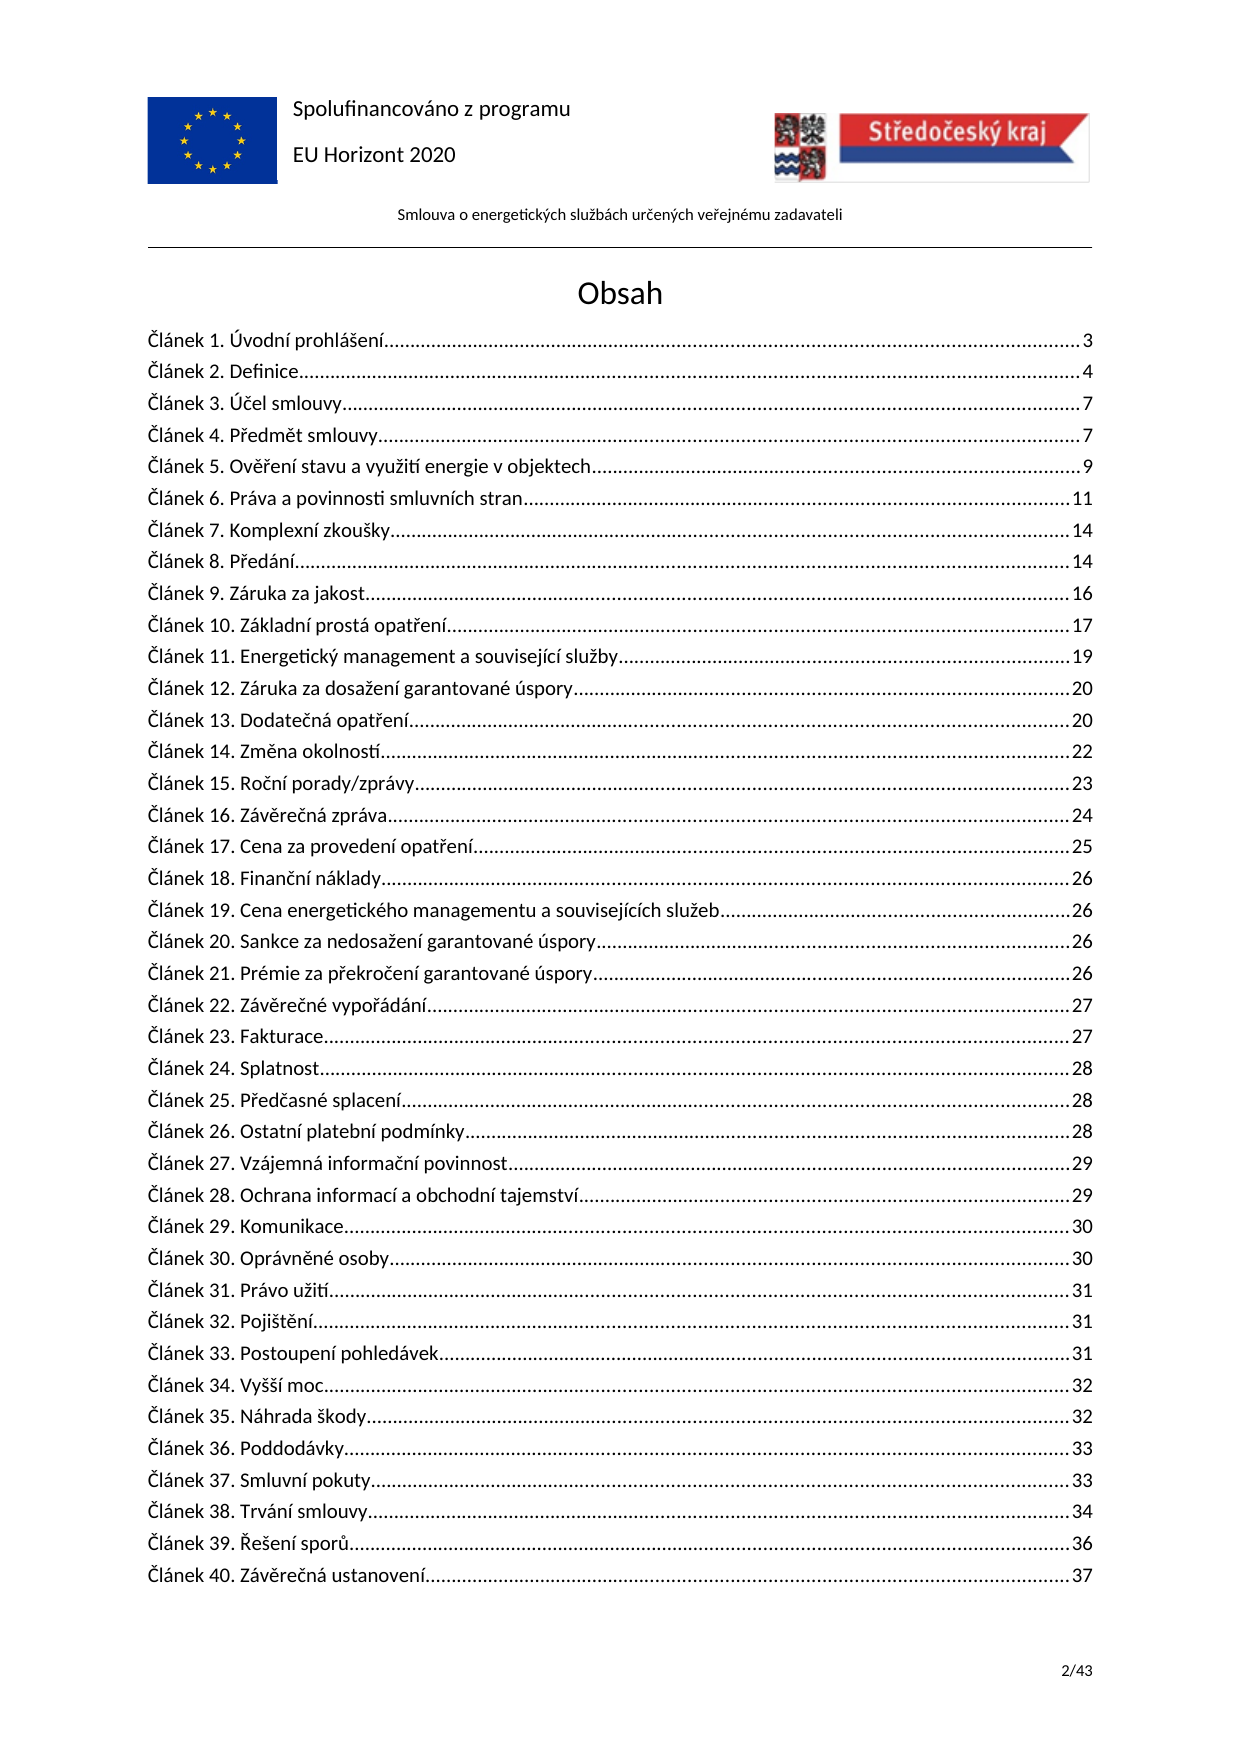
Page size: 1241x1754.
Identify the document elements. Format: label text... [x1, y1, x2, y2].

text Článek 36. Poddodávky 33 [148, 1435, 1092, 1461]
text Článek 18. Finanční náklady 26 [148, 865, 1092, 891]
text Článek 32. Pojištění 31 [148, 1309, 1092, 1334]
text Článek 35. Náhrada škody 32 [148, 1404, 1092, 1429]
title Obsah [148, 272, 1092, 313]
text Článek 6. Práva a povinnosti smluvních stran 11 [148, 485, 1092, 511]
text Článek 5. Ověření stavu a využití energie v objektech 9 [148, 454, 1092, 479]
text Článek 15. Roční porady/zprávy 23 [148, 770, 1092, 796]
text Článek 17. Cena za provedení opatření 25 [148, 834, 1092, 859]
text Článek 23. Fakturace 27 [148, 1024, 1092, 1049]
text Článek 8. Předání 14 [148, 549, 1092, 574]
text Článek 11. Energetický management a související služby 19 [148, 644, 1092, 669]
text Článek 4. Předmět smlouvy 7 [148, 422, 1092, 447]
text Článek 31. Právo užití 31 [148, 1277, 1092, 1302]
text Článek 25. Předčasné splacení 28 [148, 1087, 1092, 1112]
text Článek 19. Cena energetického managementu a souvisejících služeb 26 [148, 897, 1092, 922]
text Článek 28. Ochrana informací a obchodní tajemství 29 [148, 1182, 1092, 1207]
text Článek 39. Řešení sporů 36 [148, 1530, 1092, 1556]
picture [774, 113, 1091, 184]
text Článek 12. Záruka za dosažení garantované úspory 20 [148, 675, 1092, 701]
picture [147, 97, 278, 184]
text Článek 2. Definice 4 [148, 359, 1092, 384]
text Článek 9. Záruka za jakost 16 [148, 580, 1092, 606]
text Článek 3. Účel smlouvy 7 [148, 390, 1092, 416]
text Článek 33. Postoupení pohledávek 31 [148, 1340, 1092, 1366]
text Článek 14. Změna okolností 22 [148, 739, 1092, 764]
text Článek 1. Úvodní prohlášení 3 [148, 327, 1092, 352]
text Článek 24. Splatnost 28 [148, 1055, 1092, 1081]
text Článek 38. Trvání smlouvy 34 [148, 1499, 1092, 1524]
text Článek 30. Oprávněné osoby 30 [148, 1245, 1092, 1271]
text Článek 16. Závěrečná zpráva 24 [148, 802, 1092, 827]
text Článek 13. Dodatečná opatření 20 [148, 707, 1092, 732]
text Článek 27. Vzájemná informační povinnost 29 [148, 1150, 1092, 1176]
text Článek 37. Smluvní pokuty 33 [148, 1467, 1092, 1492]
text Článek 7. Komplexní zkoušky 14 [148, 517, 1092, 542]
text Článek 29. Komunikace 30 [148, 1214, 1092, 1239]
text Článek 26. Ostatní platební podmínky 28 [148, 1119, 1092, 1144]
text Článek 34. Vyšší moc 32 [148, 1372, 1092, 1397]
text Článek 10. Základní prostá opatření 17 [148, 612, 1092, 637]
text Článek 21. Prémie za překročení garantované úspory 26 [148, 960, 1092, 986]
text Článek 22. Závěrečné vypořádání 27 [148, 992, 1092, 1017]
text Článek 40. Závěrečná ustanovení 37 [148, 1562, 1092, 1587]
text Článek 20. Sankce za nedosažení garantované úspory 26 [148, 929, 1092, 954]
